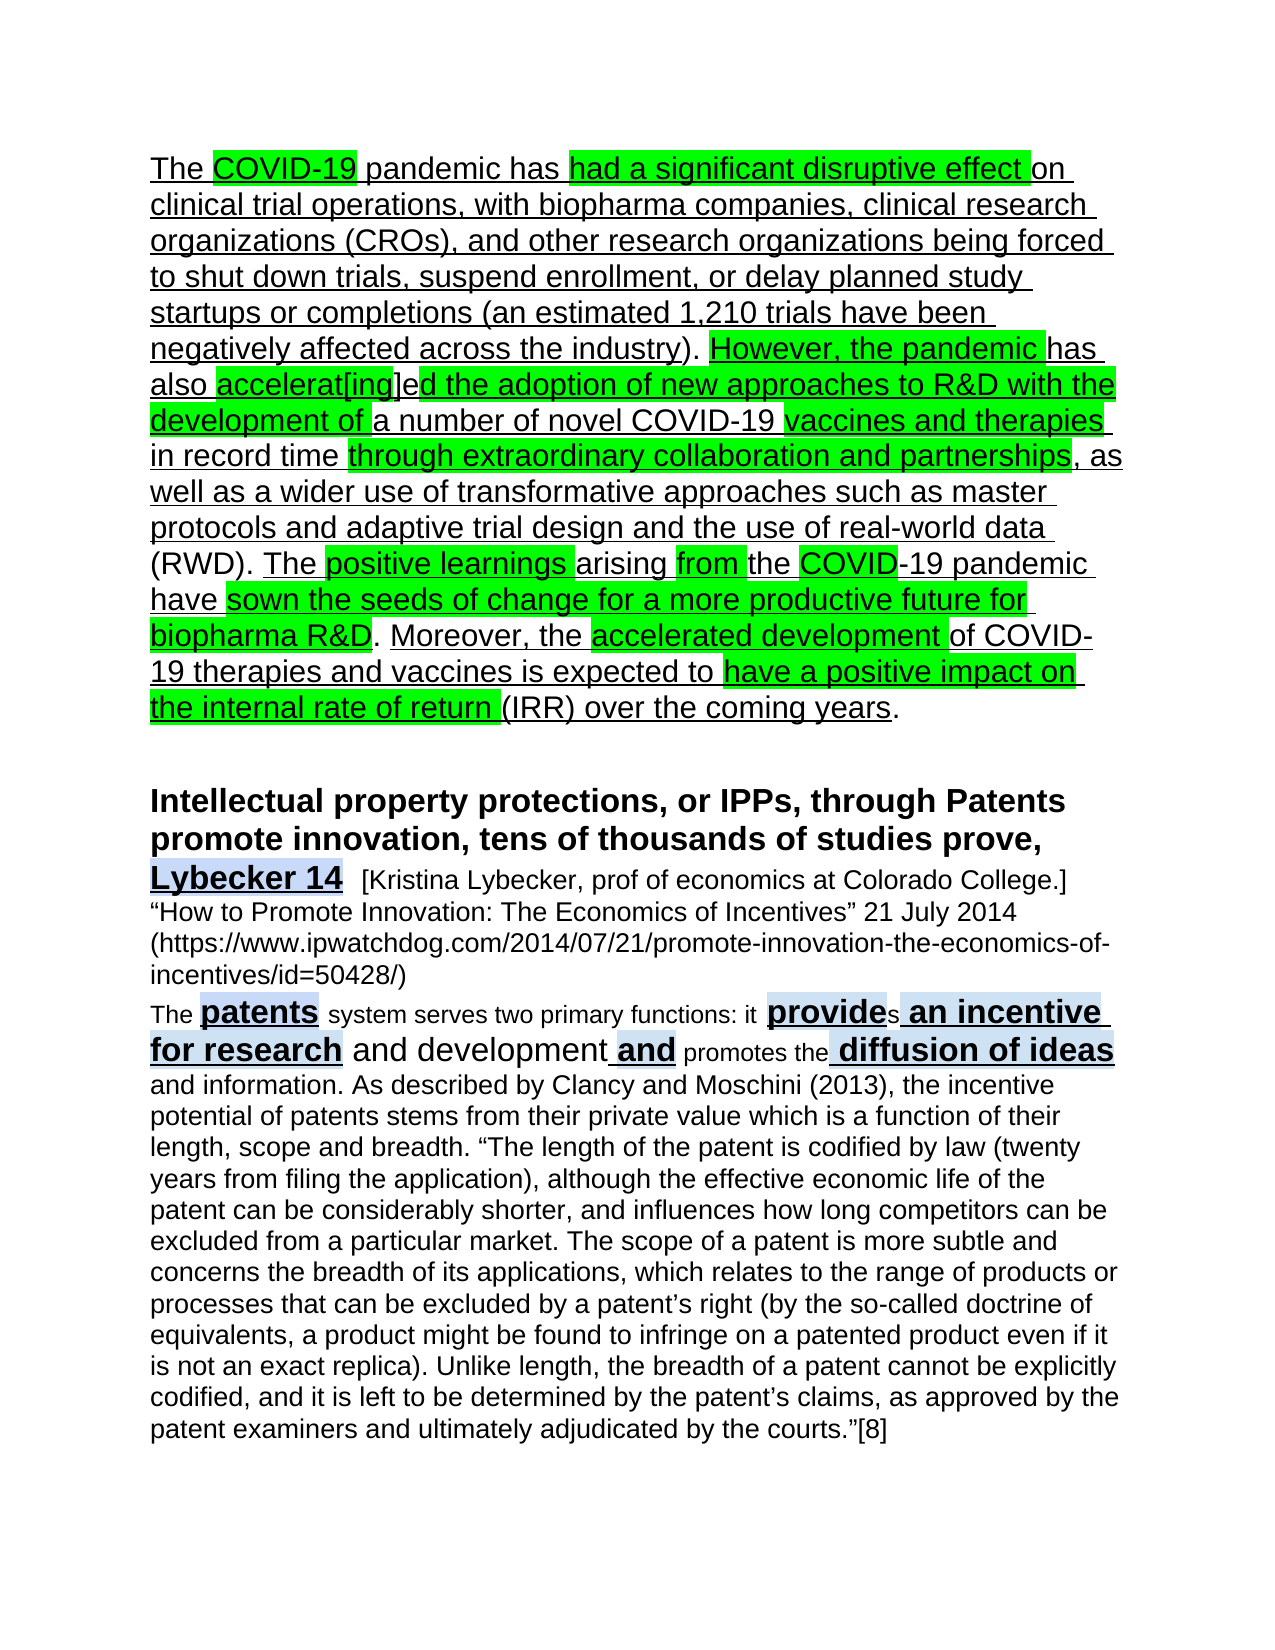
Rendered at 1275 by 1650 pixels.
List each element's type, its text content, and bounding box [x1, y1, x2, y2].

text Intellectual property protections, or IPPs, through Patents promote innovation, tens of thousands of studies prove, Lybecker 14 [Kristina Lybecker, prof of economics at Colorado College.] “How to Promote Innovation: The Economics of Incentives” 21 July 2014 (https://www.ipwatchdog.com/2014/07/21/promote-innovation-the-economics-of-incentives/id=50428/) [150, 781, 1123, 990]
text The patents system serves two primary functions: it provides an incentive for research and development and promotes the diffusion of ideas and information. As described by Clancy and Moschini (2013), the incentive potential of patents stems from their private value which is a function of their length, scope and breadth. “The length of the patent is codified by law (twenty years from filing the application), although the effective economic life of the patent can be considerably shorter, and influences how long competitors can be excluded from a particular market. The scope of a patent is more subtle and concerns the breadth of its applications, which relates to the range of products or processes that can be excluded by a patent’s right (by the so-called doctrine of equivalents, a product might be found to infringe on a patented product even if it is not an exact replica). Unlike length, the breadth of a patent cannot be explicitly codified, and it is left to be determined by the patent’s claims, as approved by the patent examiners and ultimately adjudicated by the courts.”[8] [150, 992, 1123, 1444]
text The COVID-19 pandemic has had a significant disruptive effect on clinical trial operations, with biopharma companies, clinical research organizations (CROs), and other research organizations being forced to shut down trials, suspend enrollment, or delay planned study startups or completions (an estimated 1,210 trials have been negatively affected across the industry). However, the pandemic has also accelerat[ing]ed the adoption of new approaches to R&D with the development of a number of novel COVID-19 vaccines and therapies in record time through extraordinary collaboration and partnerships, as well as a wider use of transformative approaches such as master protocols and adaptive trial design and the use of real-world data (RWD). The positive learnings arising from the COVID-19 pandemic have sown the seeds of change for a more productive future for biopharma R&D. Moreover, the accelerated development of COVID-19 therapies and vaccines is expected to have a positive impact on the internal rate of return (IRR) over the coming years. [150, 470, 1123, 725]
text The COVID-19 pandemic has had a significant disruptive effect on clinical trial operations, with biopharma companies, clinical research organizations (CROs), and other research organizations being forced to shut down trials, suspend enrollment, or delay planned study startups or completions (an estimated 1,210 trials have been negatively affected across the industry). However, the pandemic has also accelerat[ing]ed the adoption of new approaches to R&D with the development of a number of novel COVID-19 vaccines and therapies in record time through extraordinary collaboration and partnerships, as well as a wider use of transformative approaches such as master protocols and adaptive trial design and the use of real-world data (RWD). The positive learnings arising from the COVID-19 pandemic have sown the seeds of change for a more productive future for biopharma R&D. Moreover, the accelerated development of COVID-19 therapies and vaccines is expected to have a positive impact on the internal rate of return (IRR) over the coming years. [150, 150, 1123, 469]
